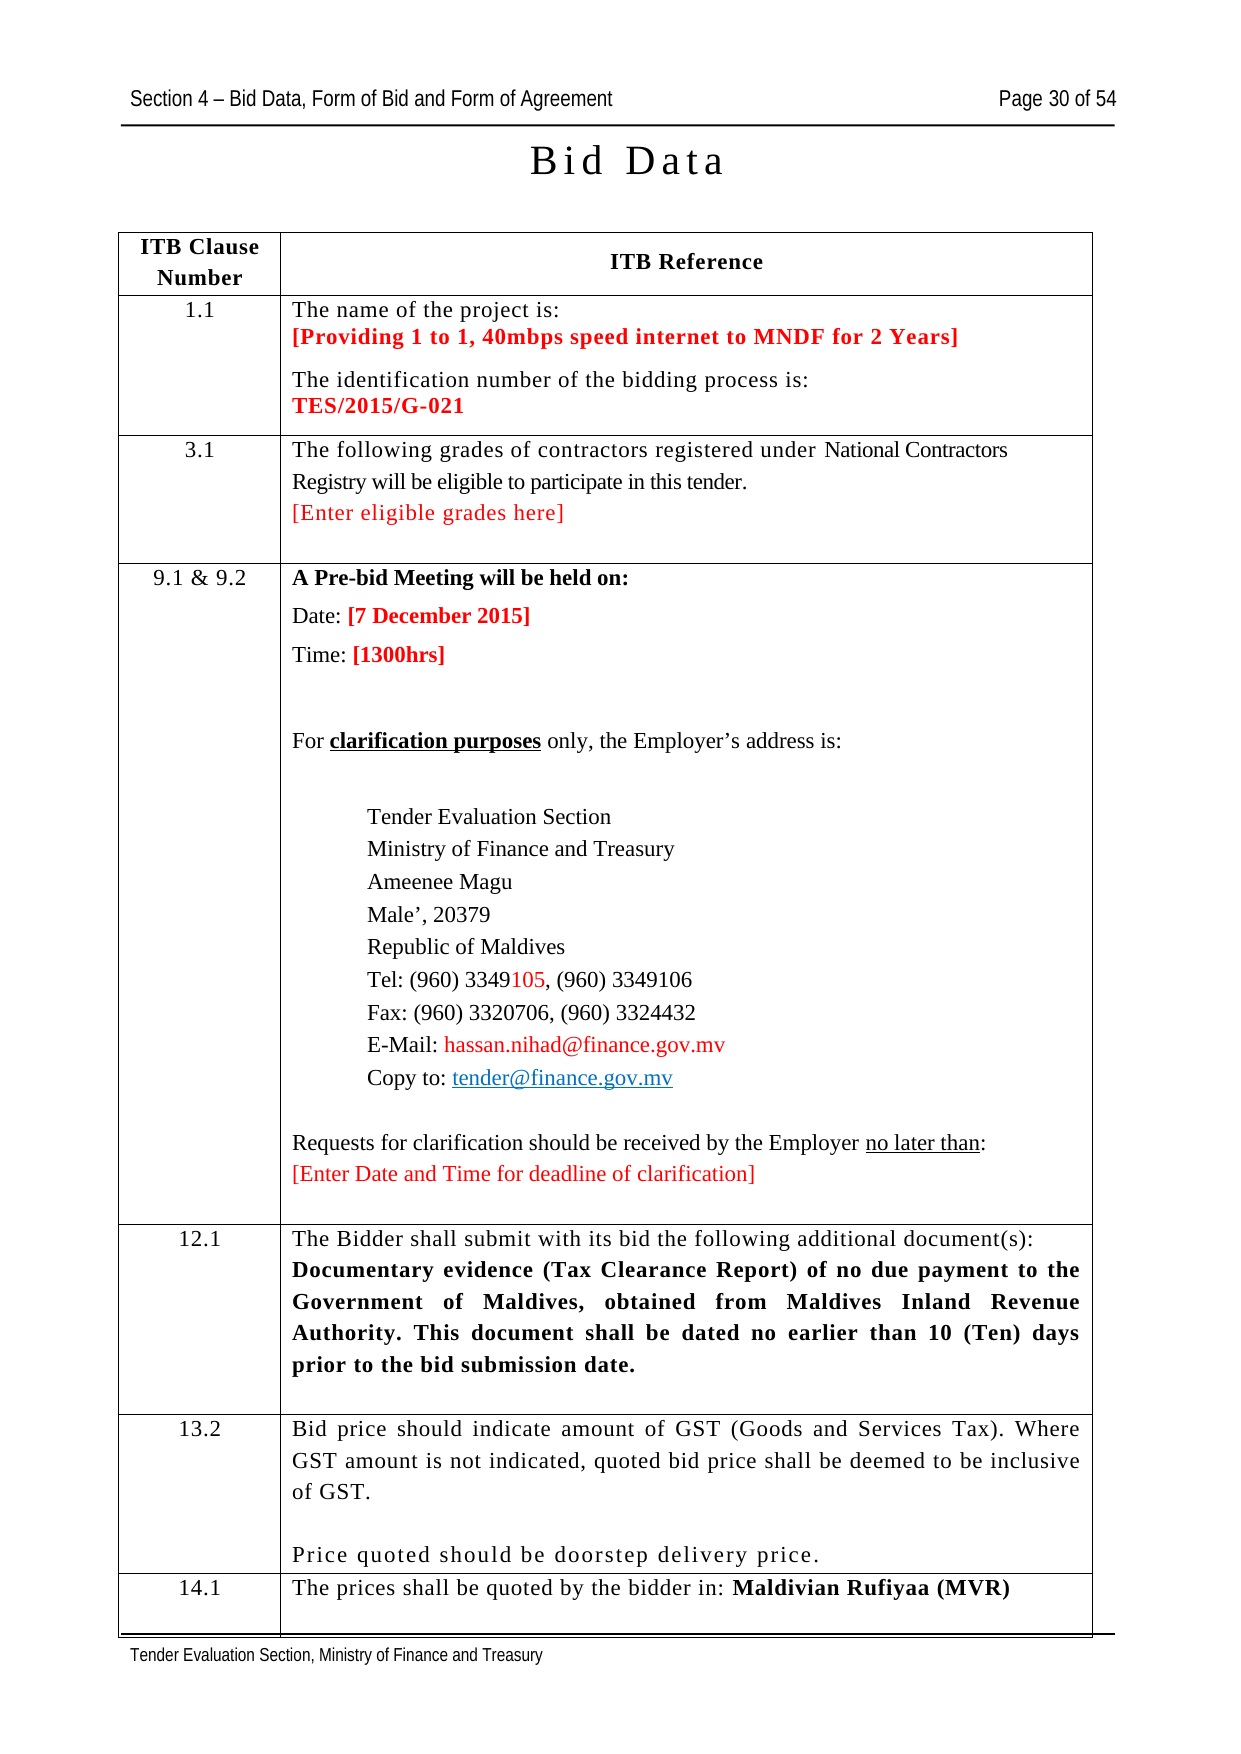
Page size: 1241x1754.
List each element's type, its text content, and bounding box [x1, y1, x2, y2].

table_header ITB Reference [281, 233, 1092, 295]
text Bid Data [130, 136, 1122, 184]
table_cell 1.1 [119, 296, 280, 435]
table_cell The name of the project is: [Providing 1 to 1, 40mbps speed internet to MNDF for 2 Years] The identification number of the bidding process is: TES/2015/G-021 [281, 296, 1092, 435]
table_cell The prices shall be quoted by the bidder in: Maldivian Rufiyaa (MVR) [281, 1574, 1092, 1637]
table_cell The Bidder shall submit with its bid the following additional document(s): Documentary evidence (Tax Clearance Report) of no due payment to the Government of Maldives, obtained from Maldives Inland Revenue Authority. This document shall be dated no earlier than 10 (Ten) days prior to the bid submission date. [281, 1225, 1092, 1414]
table_cell A Pre-bid Meeting will be held on: Date: [7 December 2015] Time: [1300hrs] For clarification purposes only, the Employer’s address is: Tender Evaluation Section Ministry of Finance and Treasury Ameenee Magu Male’, 20379 Republic of Maldives Tel: (960) 3349105, (960) 3349106 Fax: (960) 3320706, (960) 3324432 E-Mail: hassan.nihad@finance.gov.mv Copy to: tender@finance.gov.mv Requests for clarification should be received by the Employer no later than: [Enter Date and Time for deadline of clarification] [281, 564, 1092, 1224]
table_cell 13.2 [119, 1415, 280, 1572]
table_cell 3.1 [119, 436, 280, 562]
table_cell 9.1 & 9.2 [119, 564, 280, 1224]
table_header ITB Clause Number [119, 233, 280, 295]
table_cell Bid price should indicate amount of GST (Goods and Services Tax). Where GST amount is not indicated, quoted bid price shall be deemed to be inclusive of GST. Price quoted should be doorstep delivery price. [281, 1415, 1092, 1572]
table_cell 12.1 [119, 1225, 280, 1414]
table_cell The following grades of contractors registered under National Contractors Registry will be eligible to participate in this tender. [Enter eligible grades here] [281, 436, 1092, 562]
table_cell 14.1 [119, 1574, 280, 1637]
